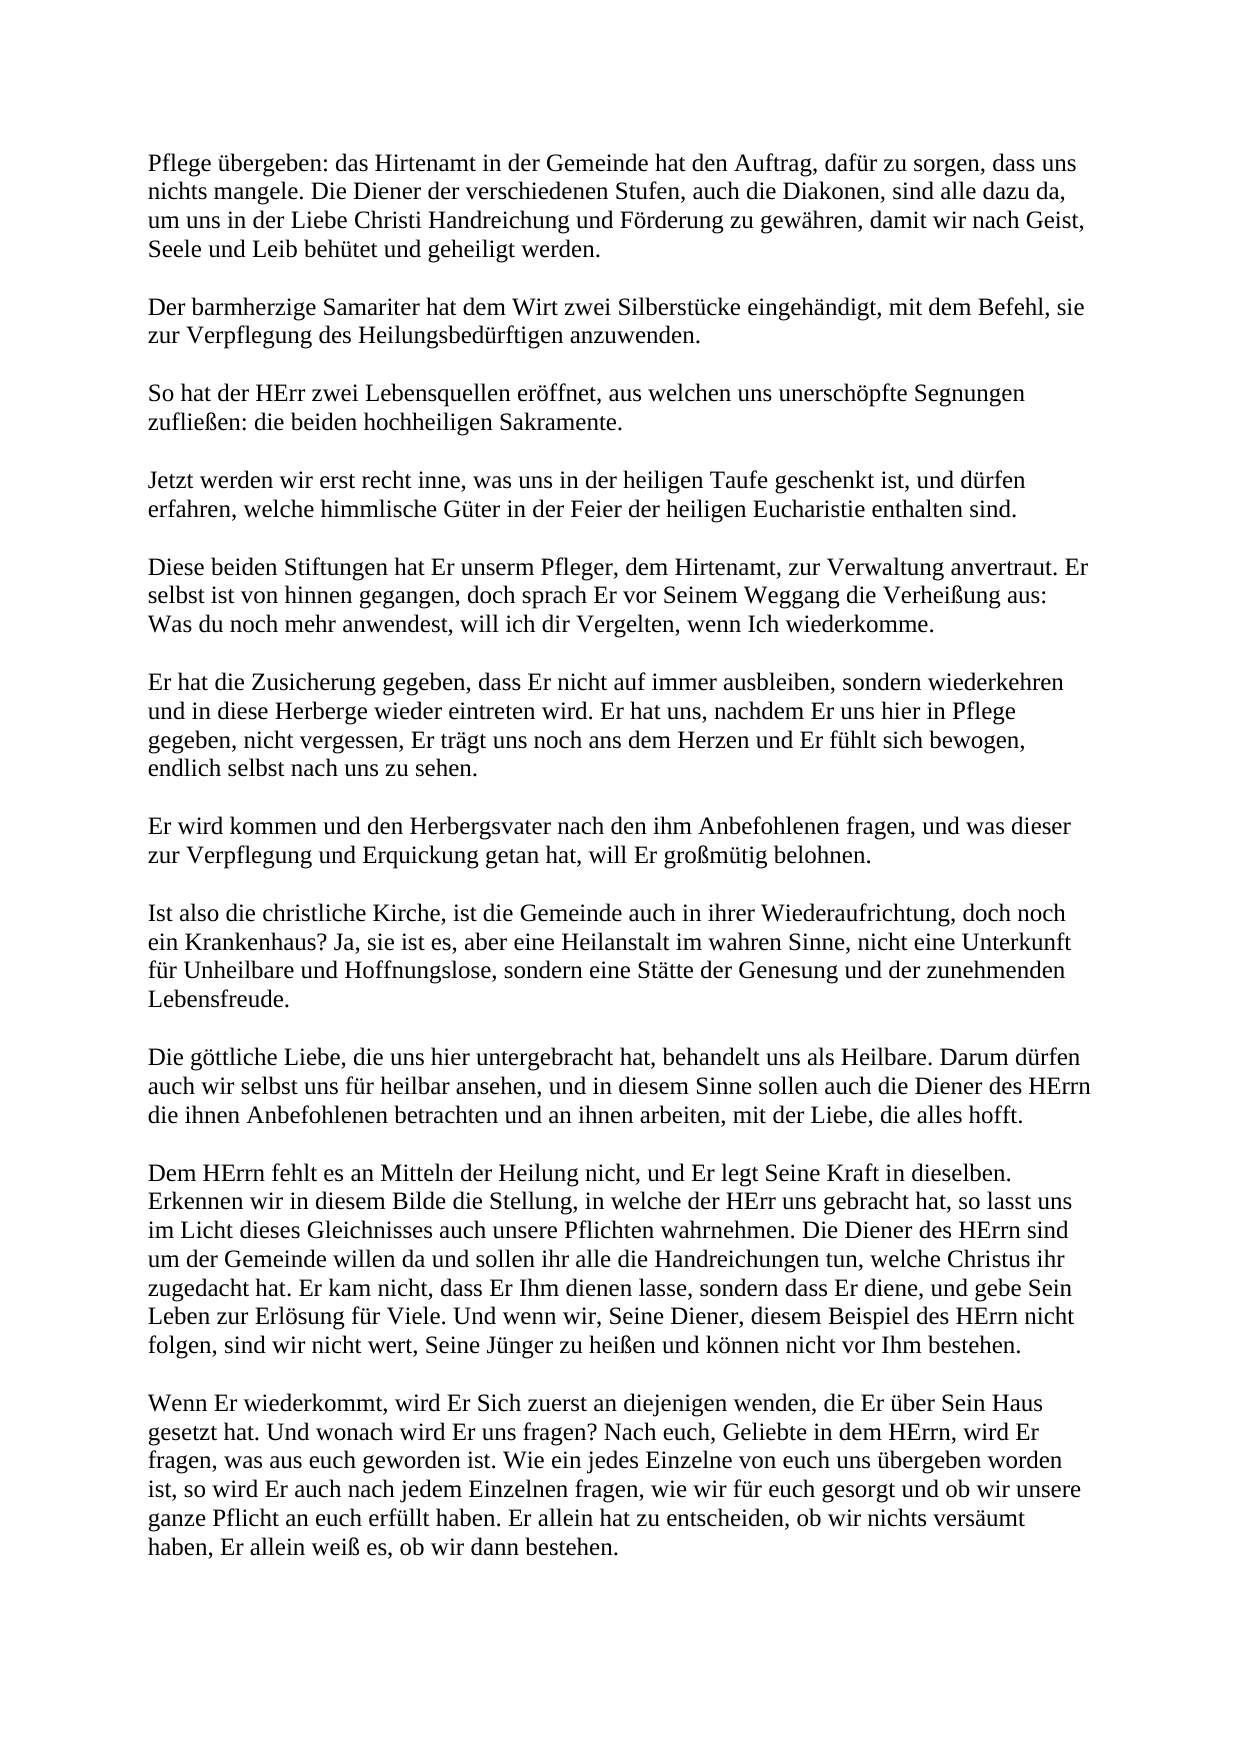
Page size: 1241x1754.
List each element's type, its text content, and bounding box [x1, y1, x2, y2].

text Die göttliche Liebe, die uns hier untergebracht hat, behandelt uns als Heilbare. Darum dürfen auch wir selbst uns für heilbar ansehen, und in diesem Sinne sollen auch die Diener des HErrn die ihnen Anbefohlenen betrachten und an ihnen arbeiten, mit der Liebe, die alles hofft. [148, 1042, 1093, 1128]
text Dem HErrn fehlt es an Mitteln der Heilung nicht, und Er legt Seine Kraft in dieselben. Erkennen wir in diesem Bilde die Stellung, in welche der HErr uns gebracht hat, so lasst uns im Licht dieses Gleichnisses auch unsere Pflichten wahrnehmen. Die Diener des HErrn sind um der Gemeinde willen da und sollen ihr alle die Handreichungen tun, welche Christus ihr zugedacht hat. Er kam nicht, dass Er Ihm dienen lasse, sondern dass Er diene, und gebe Sein Leben zur Erlösung für Viele. Und wenn wir, Seine Diener, diesem Beispiel des HErrn nicht folgen, sind wir nicht wert, Seine Jünger zu heißen und können nicht vor Ihm bestehen. [148, 1158, 1093, 1359]
text Wenn Er wiederkommt, wird Er Sich zuerst an diejenigen wenden, die Er über Sein Haus gesetzt hat. Und wonach wird Er uns fragen? Nach euch, Geliebte in dem HErrn, wird Er fragen, was aus euch geworden ist. Wie ein jedes Einzelne von euch uns übergeben worden ist, so wird Er auch nach jedem Einzelnen fragen, wie wir für euch gesorgt und ob wir unsere ganze Pflicht an euch erfüllt haben. Er allein hat zu entscheiden, ob wir nichts versäumt haben, Er allein weiß es, ob wir dann bestehen. [148, 1388, 1093, 1561]
text Ist also die christliche Kirche, ist die Gemeinde auch in ihrer Wiederaufrichtung, doch noch ein Krankenhaus? Ja, sie ist es, aber eine Heilanstalt im wahren Sinne, nicht eine Unterkunft für Unheilbare und Hoffnungslose, sondern eine Stätte der Genesung und der zunehmenden Lebensfreude. [148, 898, 1093, 1013]
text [148, 148, 1093, 263]
text Er hat die Zusicherung gegeben, dass Er nicht auf immer ausbleiben, sondern wiederkehren und in diese Herberge wieder eintreten wird. Er hat uns, nachdem Er uns hier in Pflege gegeben, nicht vergessen, Er trägt uns noch ans dem Herzen und Er fühlt sich bewogen, endlich selbst nach uns zu sehen. [148, 667, 1093, 782]
text Jetzt werden wir erst recht inne, was uns in der heiligen Taufe geschenkt ist, und dürfen erfahren, welche himmlische Güter in der Feier der heiligen Eucharistie enthalten sind. [148, 465, 1093, 523]
text So hat der HErr zwei Lebensquellen eröffnet, aus welchen uns unerschöpfte Segnungen zufließen: die beiden hochheiligen Sakramente. [148, 378, 1093, 436]
text Diese beiden Stiftungen hat Er unserm Pfleger, dem Hirtenamt, zur Verwaltung anvertraut. Er selbst ist von hinnen gegangen, doch sprach Er vor Seinem Weggang die Verheißung aus: Was du noch mehr anwendest, will ich dir Vergelten, wenn Ich wiederkomme. [148, 552, 1093, 638]
text Der barmherzige Samariter hat dem Wirt zwei Silberstücke eingehändigt, mit dem Befehl, sie zur Verpflegung des Heilungsbedürftigen anzuwenden. [148, 292, 1093, 349]
text Er wird kommen und den Herbergsvater nach den ihm Anbefohlenen fragen, und was dieser zur Verpflegung und Erquickung getan hat, will Er großmütig belohnen. [148, 811, 1093, 869]
